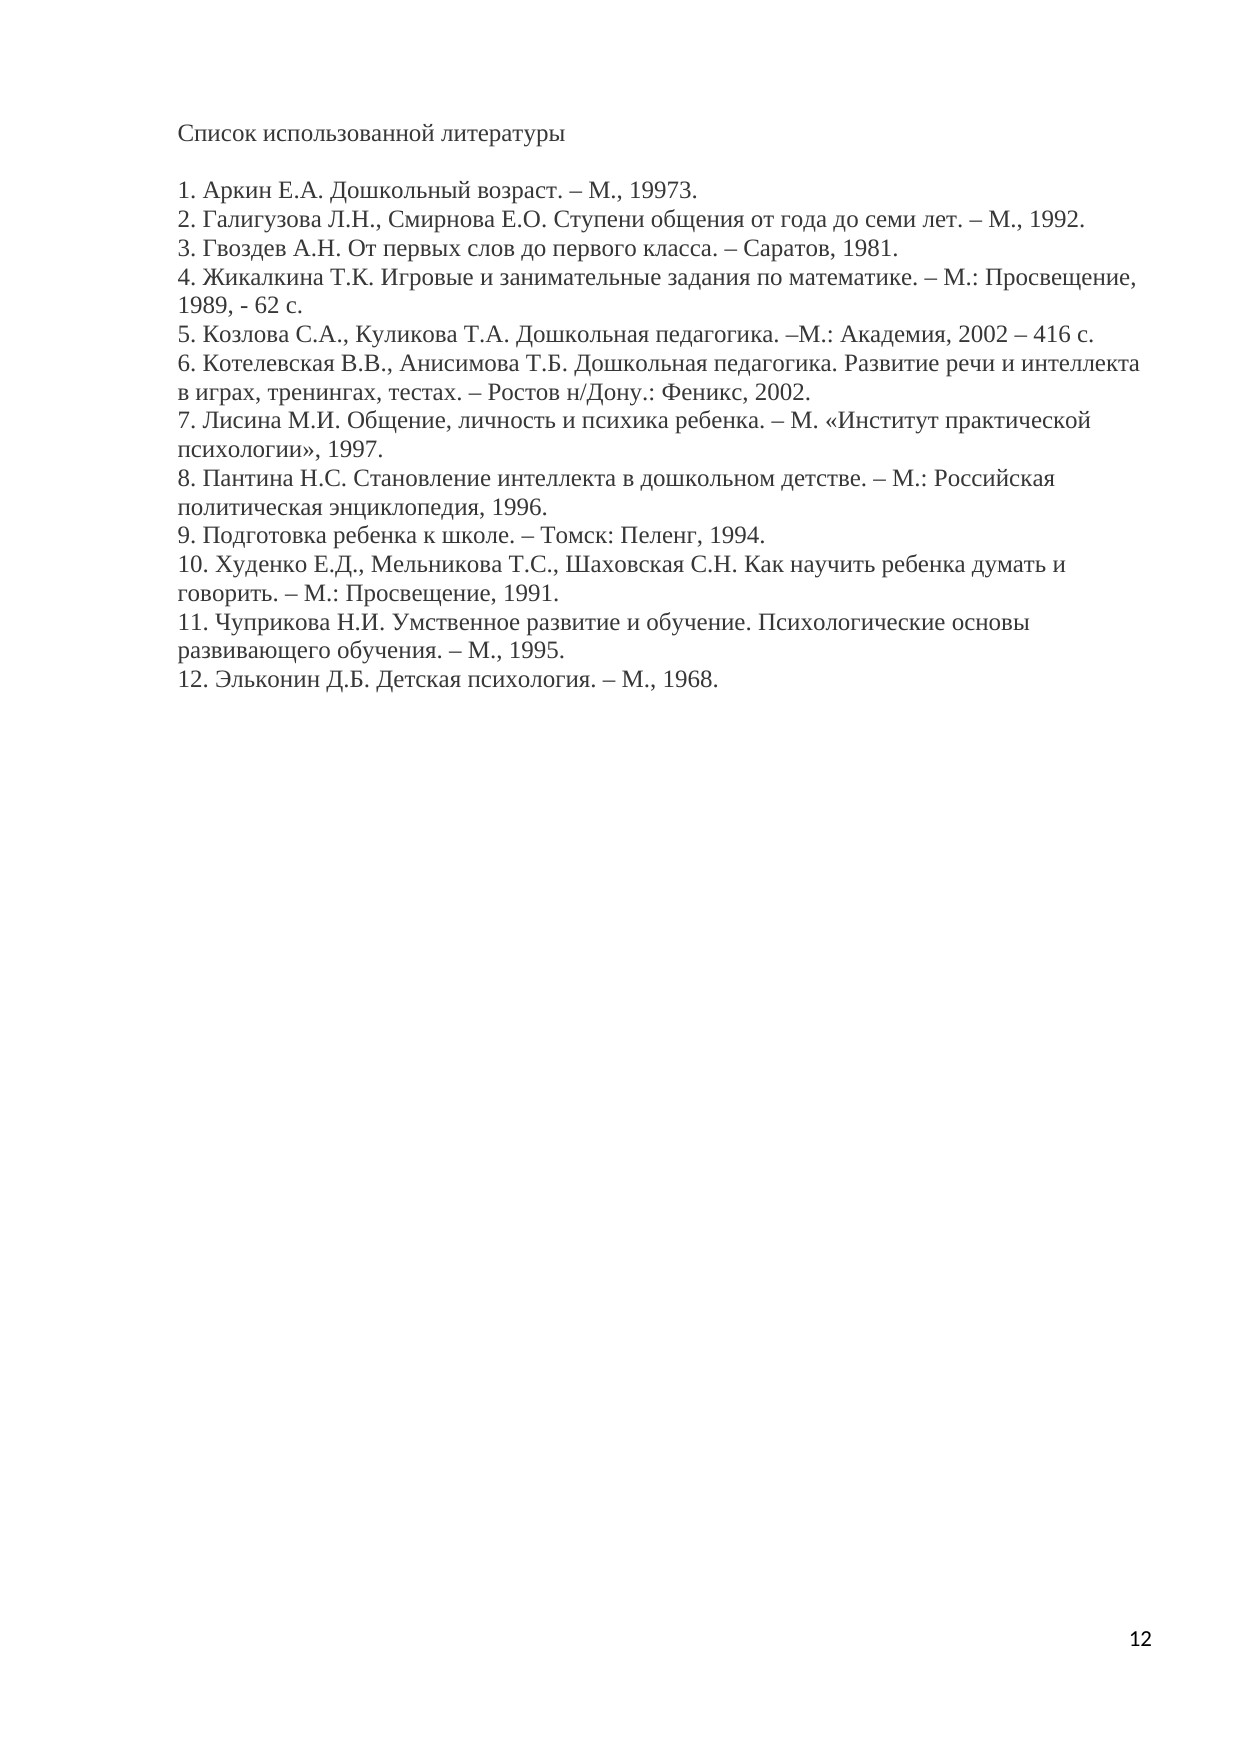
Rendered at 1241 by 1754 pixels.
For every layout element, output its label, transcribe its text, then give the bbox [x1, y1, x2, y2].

text Список использованной литературы 1. Аркин Е.А. Дошкольный возраст. – М., 19973. 2. Галигузова Л.Н., Смирнова Е.О. Ступени общения от года до семи лет. – М., 1992. 3. Гвоздев А.Н. От первых слов до первого класса. – Саратов, 1981. 4. Жикалкина Т.К. Игровые и занимательные задания по математике. – М.: Просвещение, 1989, - 62 с. 5. Козлова С.А., Куликова Т.А. Дошкольная педагогика. –М.: Академия, 2002 – 416 с. 6. Котелевская В.В., Анисимова Т.Б. Дошкольная педагогика. Развитие речи и интеллекта в играх, тренингах, тестах. – Ростов н/Дону.: Феникс, 2002. 7. Лисина М.И. Общение, личность и психика ребенка. – М. «Институт практической психологии», 1997. 8. Пантина Н.С. Становление интеллекта в дошкольном детстве. – М.: Российская политическая энциклопедия, 1996. 9. Подготовка ребенка к школе. – Томск: Пеленг, 1994. 10. Худенко Е.Д., Мельникова Т.С., Шаховская С.Н. Как научить ребенка думать и говорить. – М.: Просвещение, 1991. 11. Чуприкова Н.И. Умственное развитие и обучение. Психологические основы развивающего обучения. – М., 1995. 12. Эльконин Д.Б. Детская психология. – М., 1968. [177, 118, 1152, 693]
